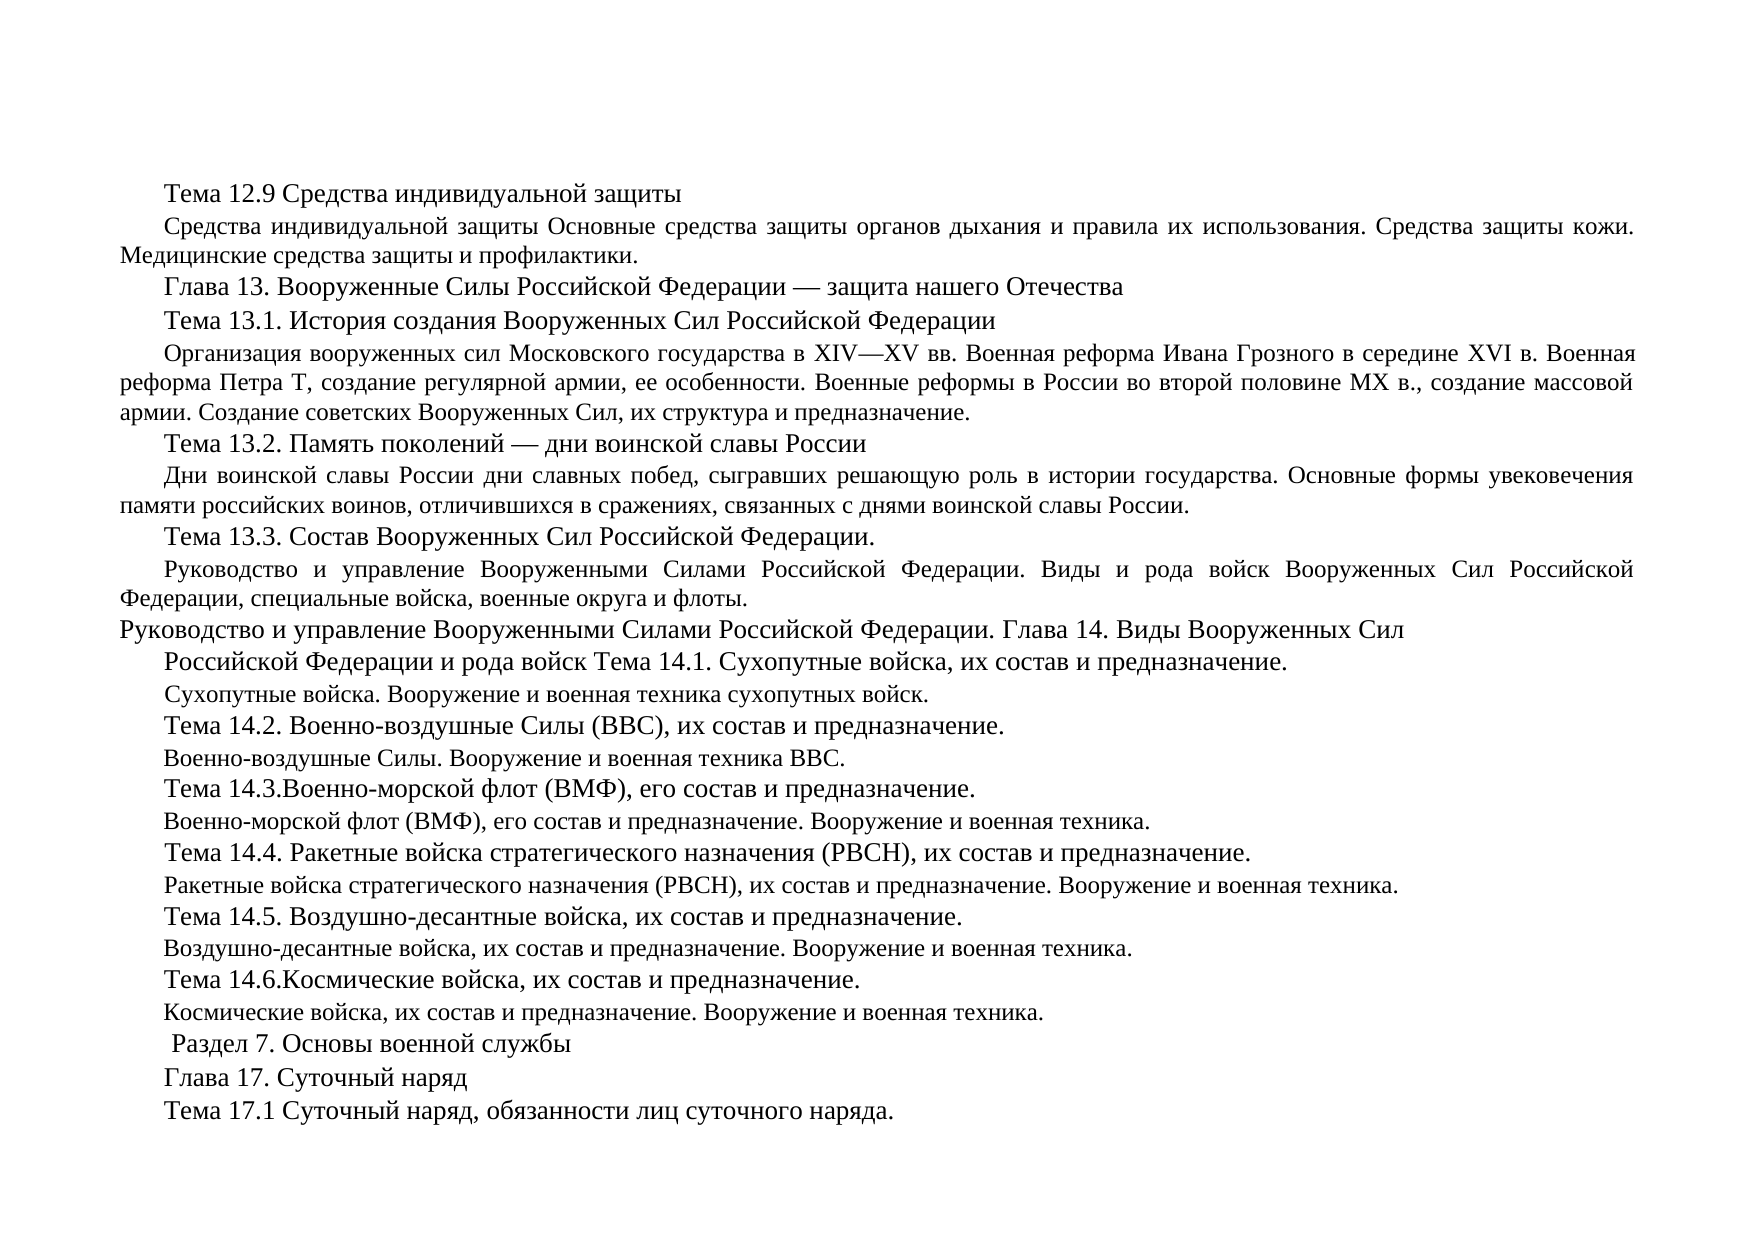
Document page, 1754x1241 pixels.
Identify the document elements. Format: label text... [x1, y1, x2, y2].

text Руководство и управление Вооруженными Силами Российской Федерации. Виды и рода войск Вооруженных Сил Российской Федерации, специальные войска, военные округа и флоты. [119, 554, 1636, 612]
text Тема 14.4. Ракетные войска стратегического назначения (РВСН), их состав и предназначение. [120, 836, 1636, 867]
text Космические войска, их состав и предназначение. Вооружение и военная техника. [163, 997, 1636, 1026]
text Раздел 7. Основы военной службы [171, 1027, 1636, 1058]
text Военно-воздушные Силы. Вооружение и военная техника ВВС. [163, 743, 1636, 771]
text Воздушно-десантные войска, их состав и предназначение. Вооружение и военная техника. [163, 933, 1636, 962]
text Дни воинской славы России дни славных побед, сыгравших решающую роль в истории государства. Основные формы увековечения памяти российских воинов, отличившихся в сражениях, связанных с днями воинской славы России. [119, 461, 1636, 519]
text Тема 14.5. Воздушно-десантные войска, их состав и предназначение. [163, 900, 1636, 931]
text Сухопутные войска. Вооружение и военная техника сухопутных войск. [164, 679, 1636, 708]
text Тема 13.3. Состав Вооруженных Сил Российской Федерации. [163, 520, 1636, 551]
text Тема 14.6.Космические войска, их состав и предназначение. [163, 963, 1636, 995]
text Организация вооруженных сил Московского государства в XIV—XV вв. Военная реформа Ивана Грозного в середине XVI в. Военная реформа Петра Т, создание регулярной армии, ее особенности. Военные реформы в России во второй половине МХ в., создание массовой армии. Создание советских Вооруженных Сил, их структура и предназначение. [119, 338, 1636, 426]
text Тема 14.2. Военно-воздушные Силы (ВВС), их состав и предназначение. [163, 709, 1636, 740]
text Военно-морской флот (ВМФ), его состав и предназначение. Вооружение и военная техника. [163, 806, 1636, 835]
text Тема 17.1 Суточный наряд, обязанности лиц суточного наряда. [163, 1094, 1636, 1126]
text Руководство и управление Вооруженными Силами Российской Федерации. Глава 14. Виды Вооруженных Сил Российской Федерации и рода войск Тема 14.1. Сухопутные войска, их состав и предназначение. [119, 613, 1406, 676]
text Глава 13. Вооруженные Силы Российской Федерации — защита нашего Отечества [163, 270, 1636, 302]
text Средства индивидуальной защиты Основные средства защиты органов дыхания и правила их использования. Средства защиты кожи. Медицинские средства защиты и профилактики. [119, 211, 1636, 269]
text Ракетные войска стратегического назначения (РВСН), их состав и предназначение. Вооружение и военная техника. [119, 870, 1636, 899]
text Глава 17. Суточный наряд [163, 1061, 1636, 1092]
text Тема 13.1. История создания Вооруженных Сил Российской Федерации [163, 304, 1636, 335]
text Тема 13.2. Память поколений — дни воинской славы России [163, 427, 1636, 458]
text Тема 14.3.Военно-морской флот (ВМФ), его состав и предназначение. [163, 773, 1636, 804]
text Тема 12.9 Средства индивидуальной защиты [163, 177, 1636, 208]
